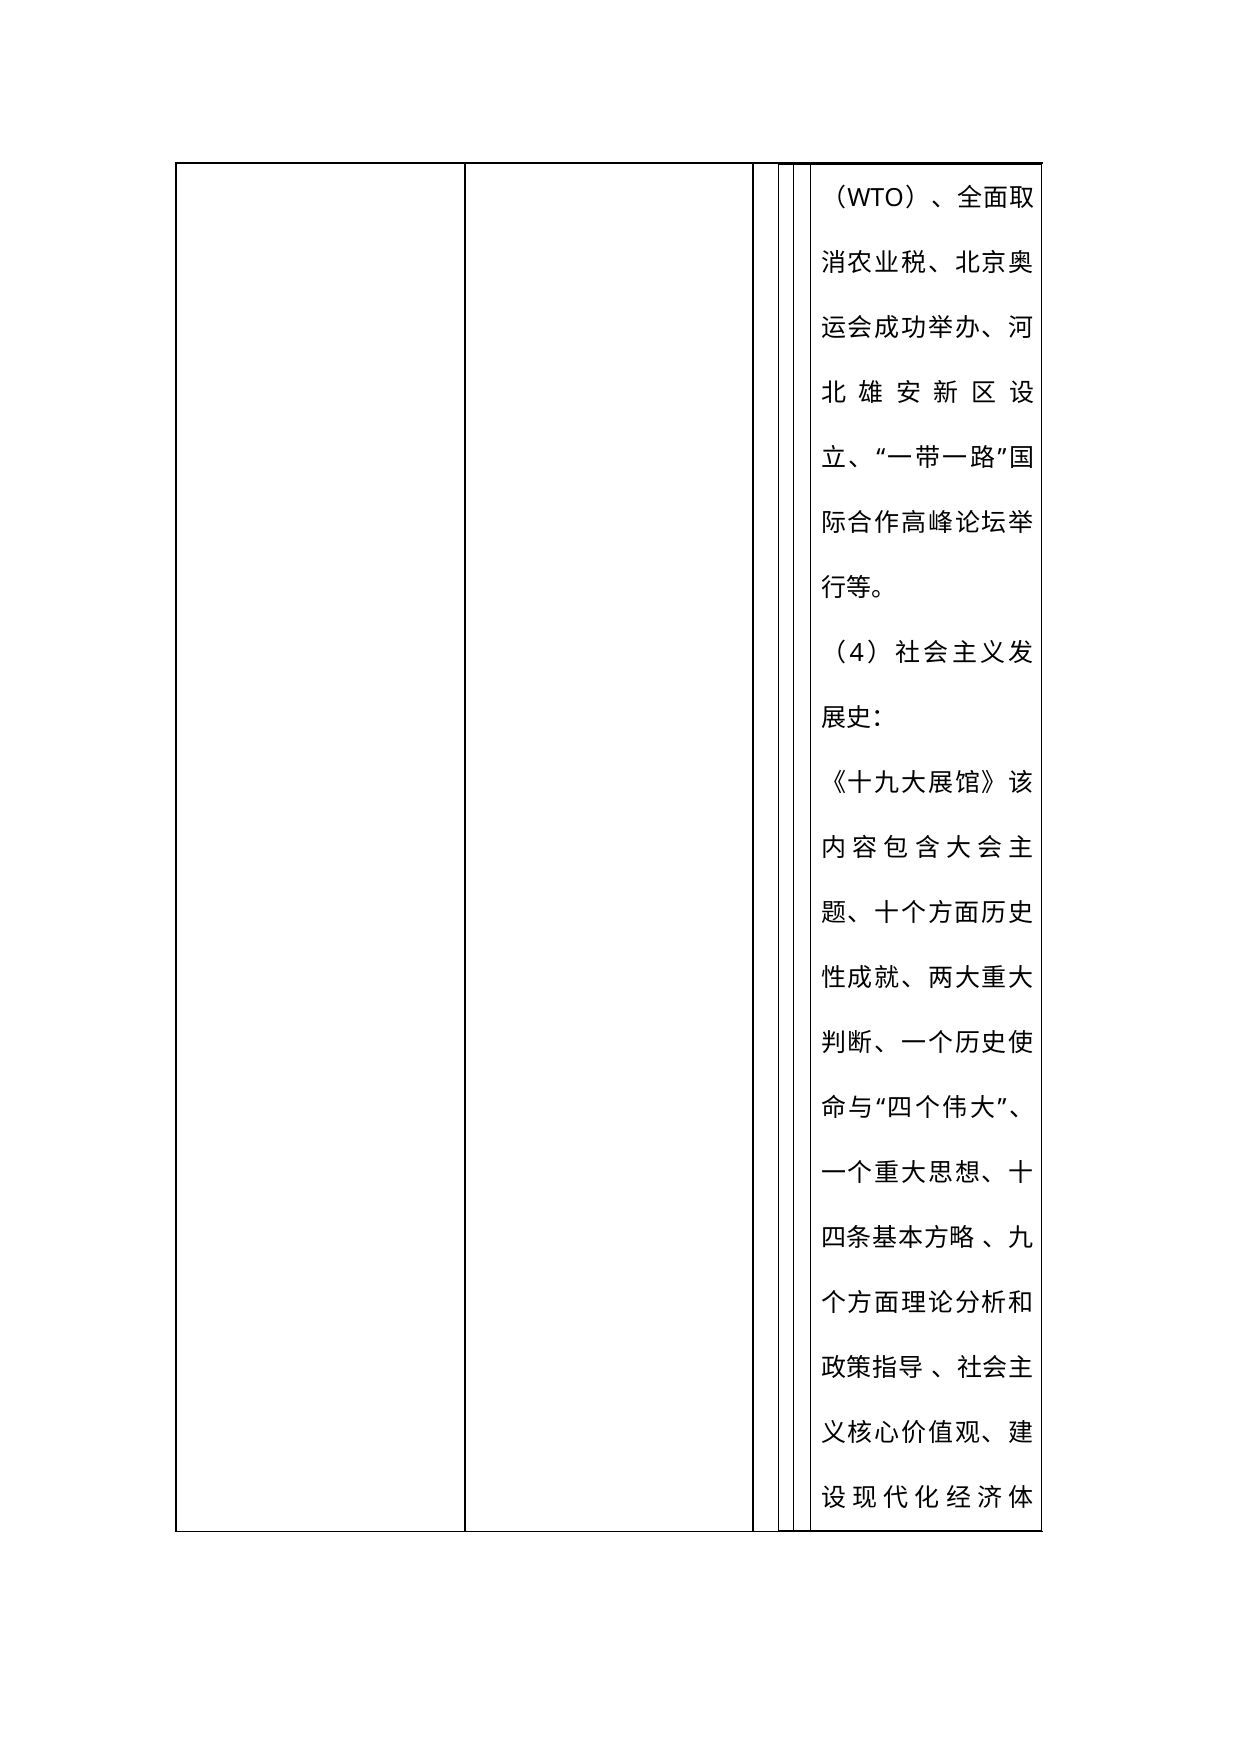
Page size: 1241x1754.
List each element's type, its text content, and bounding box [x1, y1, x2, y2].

table_cell 1 [177, 164, 464, 1531]
table_cell [466, 164, 752, 1531]
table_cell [754, 164, 778, 1531]
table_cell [811, 165, 1041, 1530]
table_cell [794, 165, 810, 1530]
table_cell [779, 165, 793, 1530]
